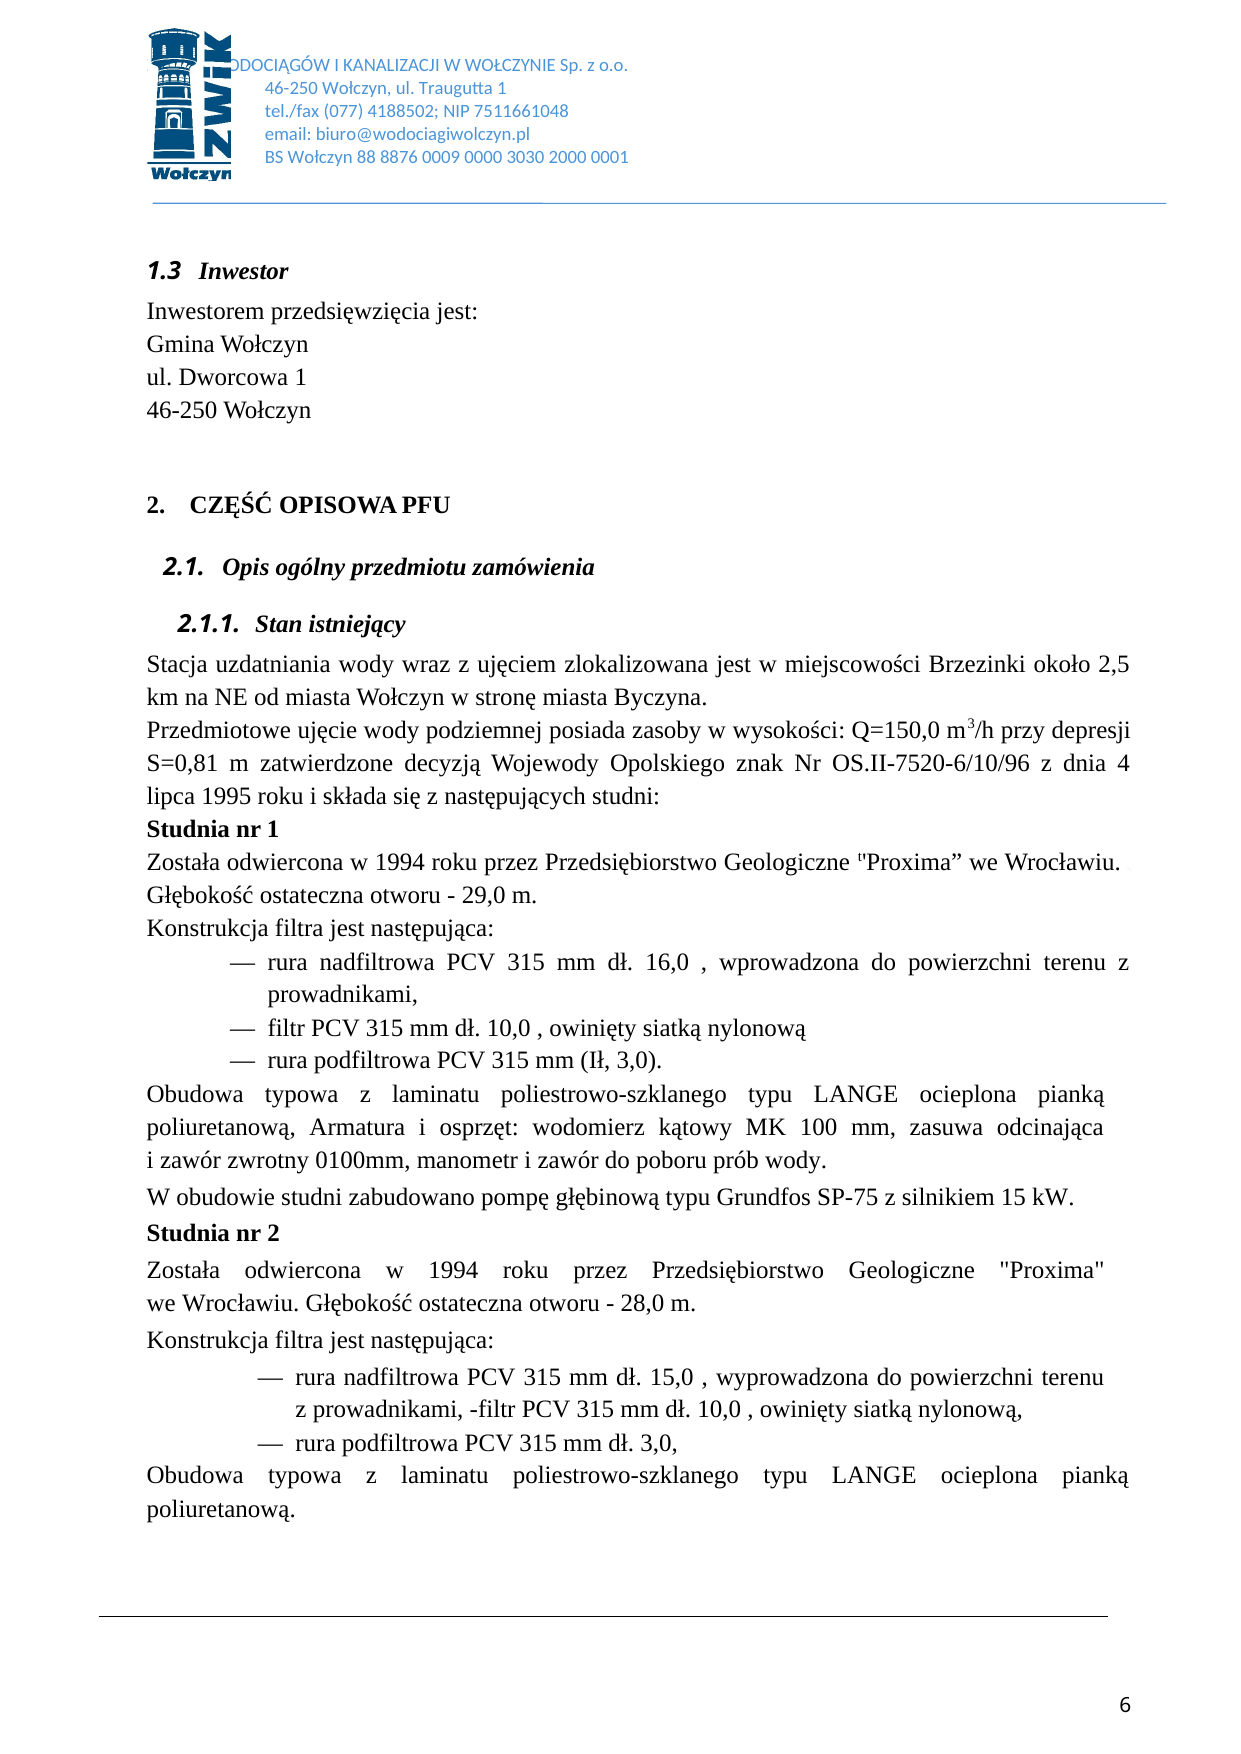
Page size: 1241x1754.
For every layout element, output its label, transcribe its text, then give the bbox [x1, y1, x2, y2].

list Stan istniejący [146, 606, 1131, 640]
list filtr PCV 315 mm dł. 10,0 , owinięty siatką nylonową [230, 1013, 1130, 1041]
list CZĘŚĆ OPISOWA PFU [146, 490, 1131, 519]
list rura podfiltrowa PCV 315 mm (Ił, 3,0). [230, 1046, 1130, 1074]
text Studnia nr 2 [146, 1218, 1105, 1247]
text Konstrukcja filtra jest następująca: [146, 1325, 1105, 1354]
picture [146, 28, 231, 179]
list Inwestor [146, 252, 1131, 287]
text W obudowie studni zabudowano pompę głębinową typu Grundfos SP-75 z silnikiem 15 kW. [146, 1182, 1105, 1211]
list rura nadfiltrowa PCV 315 mm dł. 16,0 , wprowadzona do powierzchni terenu z prowadnikami, [230, 947, 1130, 1008]
list rura podfiltrowa PCV 315 mm dł. 3,0, [258, 1428, 1106, 1456]
text Studnia nr 1 [146, 814, 1131, 843]
text 46-250 Wołczyn [146, 395, 1131, 424]
text Przedmiotowe ujęcie wody podziemnej posiada zasoby w wysokości: Q=150,0 m3/h przy depresji S=0,81 m zatwierdzone decyzją Wojewody Opolskiego znak Nr OS.II-7520-6/10/96 z dnia 4 lipca 1995 roku i składa się z następujących studni: [146, 715, 1131, 810]
list rura nadfiltrowa PCV 315 mm dł. 15,0 , wyprowadzona do powierzchni terenu z prowadnikami, -filtr PCV 315 mm dł. 10,0 , owinięty siatką nylonową, [258, 1362, 1106, 1423]
text ul. Dworcowa 1 [146, 362, 1131, 391]
text Została odwiercona w 1994 roku przez Przedsiębiorstwo Geologiczne t'Proxima” we Wrocławiu. Głębokość ostateczna otworu - 29,0 m. [146, 847, 1131, 909]
text Stacja uzdatniania wody wraz z ujęciem zlokalizowana jest w miejscowości Brzezinki około 2,5 km na NE od miasta Wołczyn w stronę miasta Byczyna. [146, 649, 1131, 711]
text Inwestorem przedsięwzięcia jest: [146, 296, 1131, 324]
text Gmina Wołczyn [146, 329, 1131, 358]
text Konstrukcja filtra jest następująca: [146, 913, 1131, 942]
text Została odwiercona w 1994 roku przez Przedsiębiorstwo Geologiczne "Proxima" we Wrocławiu. Głębokość ostateczna otworu - 28,0 m. [146, 1255, 1105, 1317]
text Obudowa typowa z laminatu poliestrowo-szklanego typu LANGE ocieplona pianką poliuretanową. [146, 1461, 1130, 1522]
list Opis ogólny przedmiotu zamówienia [146, 548, 1131, 582]
text Obudowa typowa z laminatu poliestrowo-szklanego typu LANGE ocieplona pianką poliuretanową, Armatura i osprzęt: wodomierz kątowy MK 100 mm, zasuwa odcinająca i zawór zwrotny 0100mm, manometr i zawór do poboru prób wody. [146, 1079, 1105, 1174]
